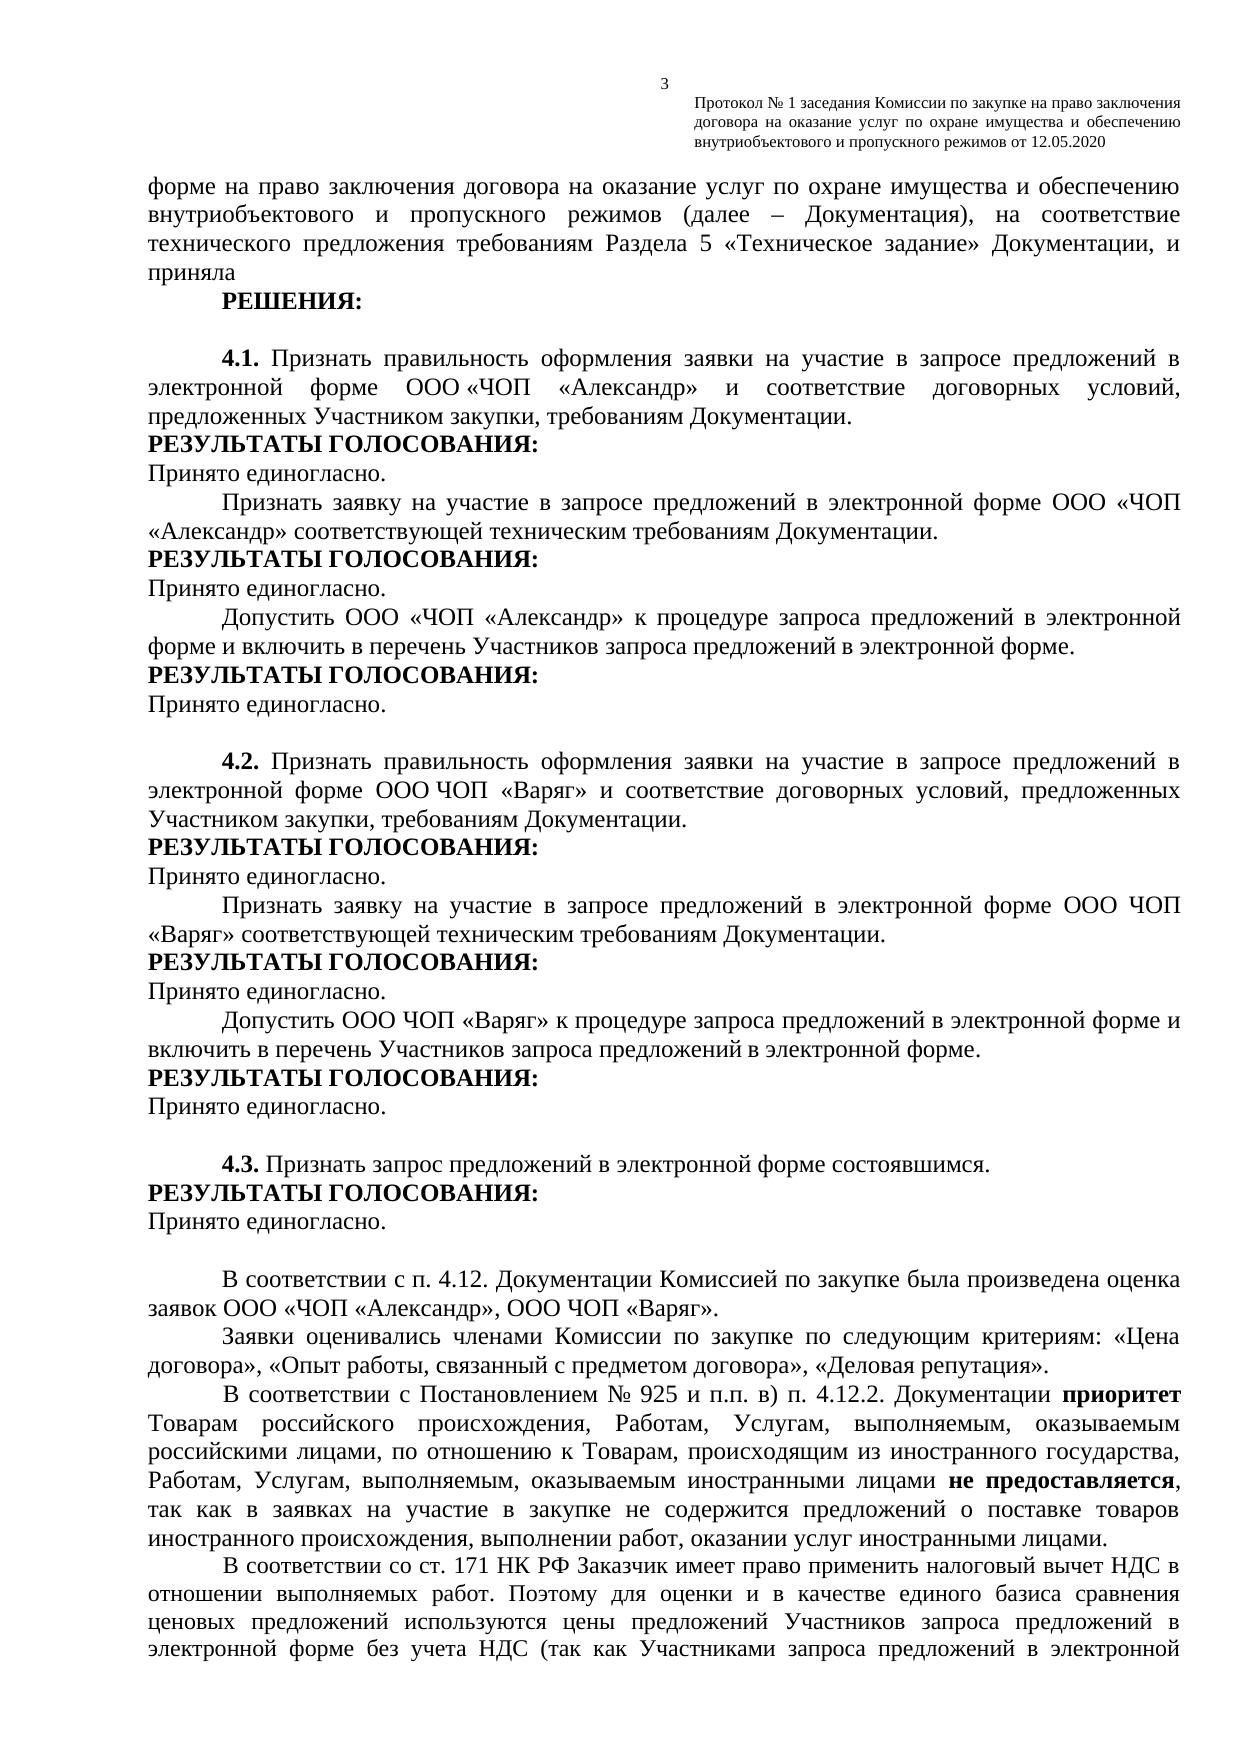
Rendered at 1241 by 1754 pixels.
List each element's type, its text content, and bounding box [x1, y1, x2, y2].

text РЕЗУЛЬТАТЫ ГОЛОСОВАНИЯ: [148, 832, 1181, 861]
text Признать заявку на участие в запросе предложений в электронной форме ООО «ЧОП «Александр» соответствующей техническим требованиям Документации. [148, 487, 1181, 544]
text Принято единогласно. [148, 861, 1181, 890]
text Принято единогласно. [148, 573, 1181, 602]
text Допустить ООО ЧОП «Варяг» к процедуре запроса предложений в электронной форме и включить в перечень Участников запроса предложений в электронной форме. [148, 1005, 1181, 1063]
text Принято единогласно. [148, 458, 1181, 487]
text Принято единогласно. [148, 976, 1181, 1005]
text 4.2. Признать правильность оформления заявки на участие в запросе предложений в электронной форме ООО ЧОП «Варяг» и соответствие договорных условий, предложенных Участником закупки, требованиям Документации. [148, 746, 1181, 832]
text Допустить ООО «ЧОП «Александр» к процедуре запроса предложений в электронной форме и включить в перечень Участников запроса предложений в электронной форме. [148, 602, 1181, 660]
text РЕЗУЛЬТАТЫ ГОЛОСОВАНИЯ: [148, 544, 1181, 573]
text РЕЗУЛЬТАТЫ ГОЛОСОВАНИЯ: [148, 1063, 1181, 1091]
text Заявки оценивались членами Комиссии по закупке по следующим критериям: «Цена договора», «Опыт работы, связанный с предметом договора», «Деловая репутация». [148, 1321, 1181, 1379]
text РЕЗУЛЬТАТЫ ГОЛОСОВАНИЯ: [148, 1178, 1181, 1206]
text В соответствии с п. 4.12. Документации Комиссией по закупке была произведена оценка заявок ООО «ЧОП «Александр», ООО ЧОП «Варяг». [148, 1264, 1181, 1321]
text Принято единогласно. [148, 1091, 1181, 1120]
text В соответствии с Постановлением № 925 и п.п. в) п. 4.12.2. Документации приоритет Товарам российского происхождения, Работам, Услугам, выполняемым, оказываемым российскими лицами, по отношению к Товарам, происходящим из иностранного государства, Работам, Услугам, выполняемым, оказываемым иностранными лицами не предоставляется, так как в заявках на участие в закупке не содержится предложений о поставке товаров иностранного происхождения, выполнении работ, оказании услуг иностранными лицами. [148, 1379, 1181, 1551]
text РЕШЕНИЯ: [148, 286, 1181, 314]
text РЕЗУЛЬТАТЫ ГОЛОСОВАНИЯ: [148, 947, 1181, 976]
text Принято единогласно. [148, 1206, 1181, 1235]
text 4.1. Признать правильность оформления заявки на участие в запросе предложений в электронной форме ООО «ЧОП «Александр» и соответствие договорных условий, предложенных Участником закупки, требованиям Документации. [148, 343, 1181, 429]
text Принято единогласно. [148, 689, 1181, 717]
text Признать заявку на участие в запросе предложений в электронной форме ООО ЧОП «Варяг» соответствующей техническим требованиям Документации. [148, 890, 1181, 947]
text 4.3. Признать запрос предложений в электронной форме состоявшимся. [148, 1149, 1181, 1178]
text РЕЗУЛЬТАТЫ ГОЛОСОВАНИЯ: [148, 429, 1181, 458]
text РЕЗУЛЬТАТЫ ГОЛОСОВАНИЯ: [148, 660, 1181, 689]
